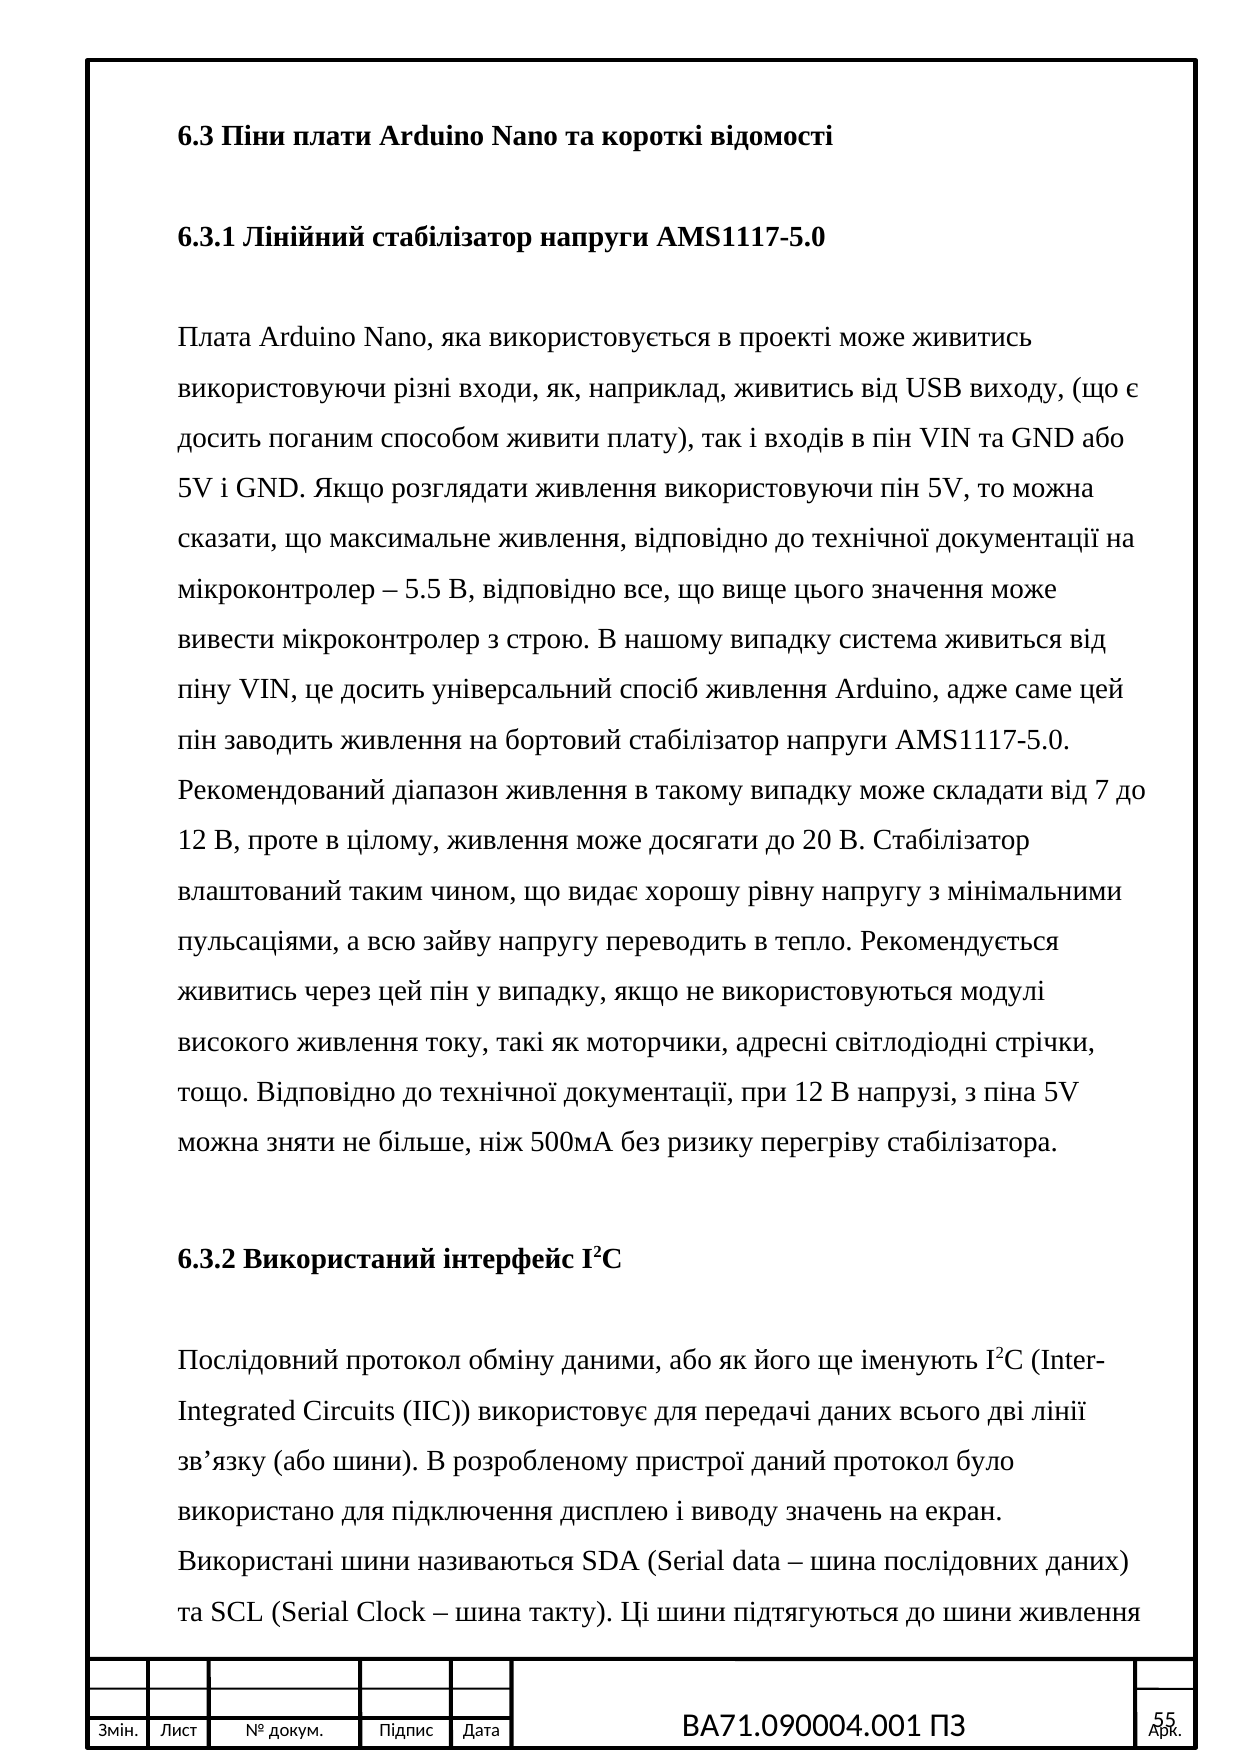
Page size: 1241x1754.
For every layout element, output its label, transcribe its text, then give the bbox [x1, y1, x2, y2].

text 6.3.2 Використаний інтерфейс І2С [177, 1242, 1152, 1275]
text 6.3.1 Лінійний стабілізатор напруги AMS1117-5.0 [177, 219, 1152, 252]
text 6.3 Піни плати Arduino Nano та короткі відомості [177, 118, 1152, 152]
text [177, 1342, 1152, 1627]
text Плата Arduino Nano, яка використовується в проекті може живитись використовуючи різні входи, як, наприклад, живитись від USB виходу, (що є досить поганим способом живити плату), так і входів в пін VIN та GND або 5V і GND. Якщо розглядати живлення використовуючи пін 5V, то можна сказати, що максимальне живлення, відповідно до технічної документації на мікроконтролер – 5.5 В, відповідно все, що вище цього значення може вивести мікроконтролер з строю. В нашому випадку система живиться від піну VIN, це досить універсальний спосіб живлення Arduino, адже саме цей пін заводить живлення на бортовий стабілізатор напруги AMS1117-5.0. Рекомендований діапазон живлення в такому випадку може складати від 7 до 12 В, проте в цілому, живлення може досягати до 20 В. Стабілізатор влаштований таким чином, що видає хорошу рівну напругу з мінімальними пульсаціями, а всю зайву напругу переводить в тепло. Рекомендується живитись через цей пін у випадку, якщо не використовуються модулі високого живлення току, такі як моторчики, адресні світлодіодні стрічки, тощо. Відповідно до технічної документації, при 12 В напрузі, з піна 5V можна зняти не більше, ніж 500мА без ризику перегріву стабілізатора. [177, 319, 1152, 1158]
